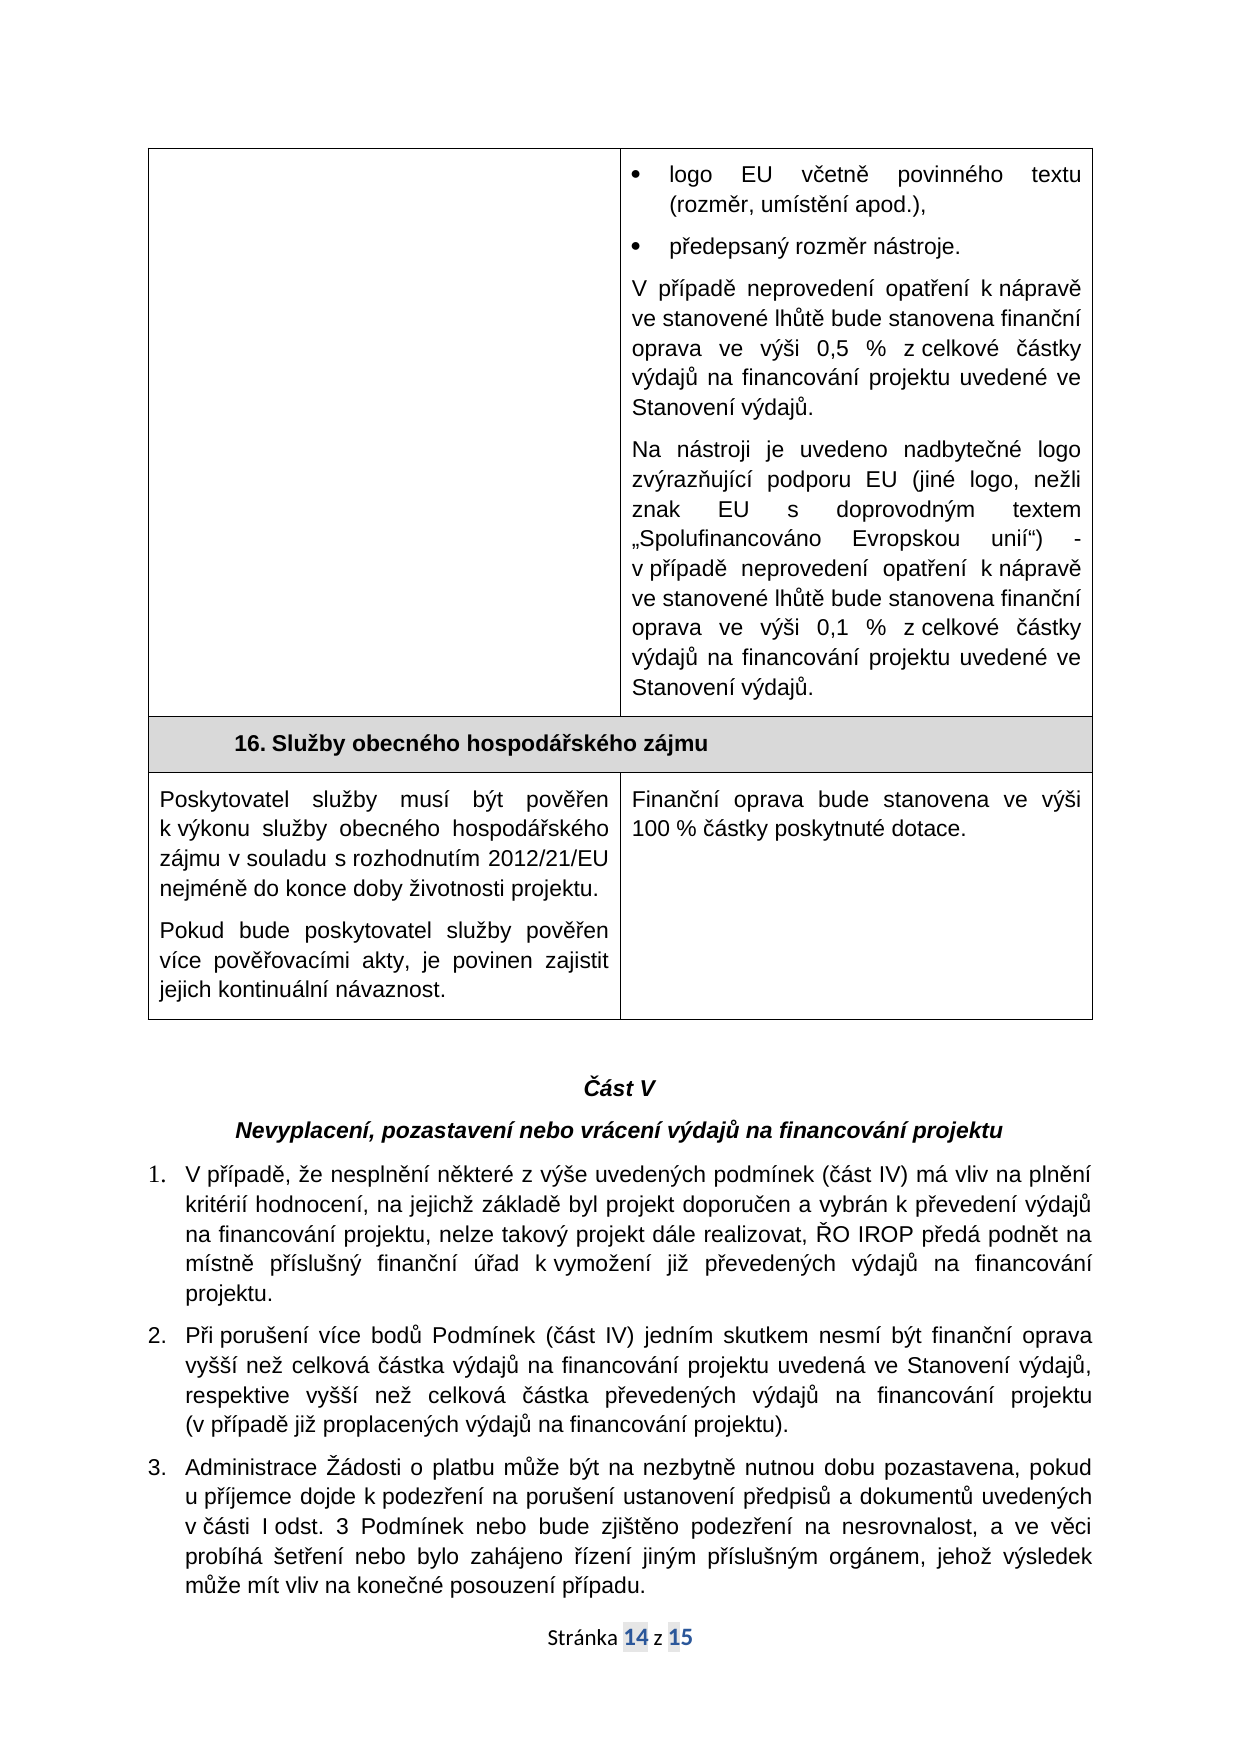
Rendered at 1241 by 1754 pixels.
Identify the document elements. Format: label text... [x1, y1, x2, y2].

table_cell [621, 149, 1092, 716]
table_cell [149, 149, 620, 716]
list Administrace Žádosti o platbu může být na nezbytně nutnou dobu pozastavena, pokud u příjemce dojde k podezření na porušení ustanovení předpisů a dokumentů uvedených v části I odst. 3 Podmínek nebo bude zjištěno podezření na nesrovnalost, a ve věci probíhá šetření nebo bylo zahájeno řízení jiným příslušným orgánem, jehož výsledek může mít vliv na konečné posouzení případu. [148, 1453, 1093, 1599]
table_cell Finanční oprava bude stanovena ve výši 100 % částky poskytnuté dotace. [621, 773, 1092, 1019]
list Při porušení více bodů Podmínek (část IV) jedním skutkem nesmí být finanční oprava vyšší než celková částka výdajů na financování projektu uvedená ve Stanovení výdajů, respektive vyšší než celková částka převedených výdajů na financování projektu (v případě již proplacených výdajů na financování projektu). [148, 1322, 1093, 1438]
table_cell Poskytovatel služby musí být pověřen k výkonu služby obecného hospodářského zájmu v souladu s rozhodnutím 2012/21/EU nejméně do konce doby životnosti projektu. Pokud bude poskytovatel služby pověřen více pověřovacími akty, je povinen zajistit jejich kontinuální návaznost. [149, 773, 620, 1019]
table_cell Služby obecného hospodářského zájmu [149, 717, 1092, 772]
list V případě, že nesplnění některé z výše uvedených podmínek (část IV) má vliv na plnění kritérií hodnocení, na jejichž základě byl projekt doporučen a vybrán k převedení výdajů na financování projektu, nelze takový projekt dále realizovat, ŘO IROP předá podnět na místně příslušný finanční úřad k vymožení již převedených výdajů na financování projektu. [148, 1159, 1093, 1306]
subtitle Část V [148, 1074, 1093, 1101]
subtitle Nevyplacení, pozastavení nebo vrácení výdajů na financování projektu [148, 1117, 1093, 1143]
